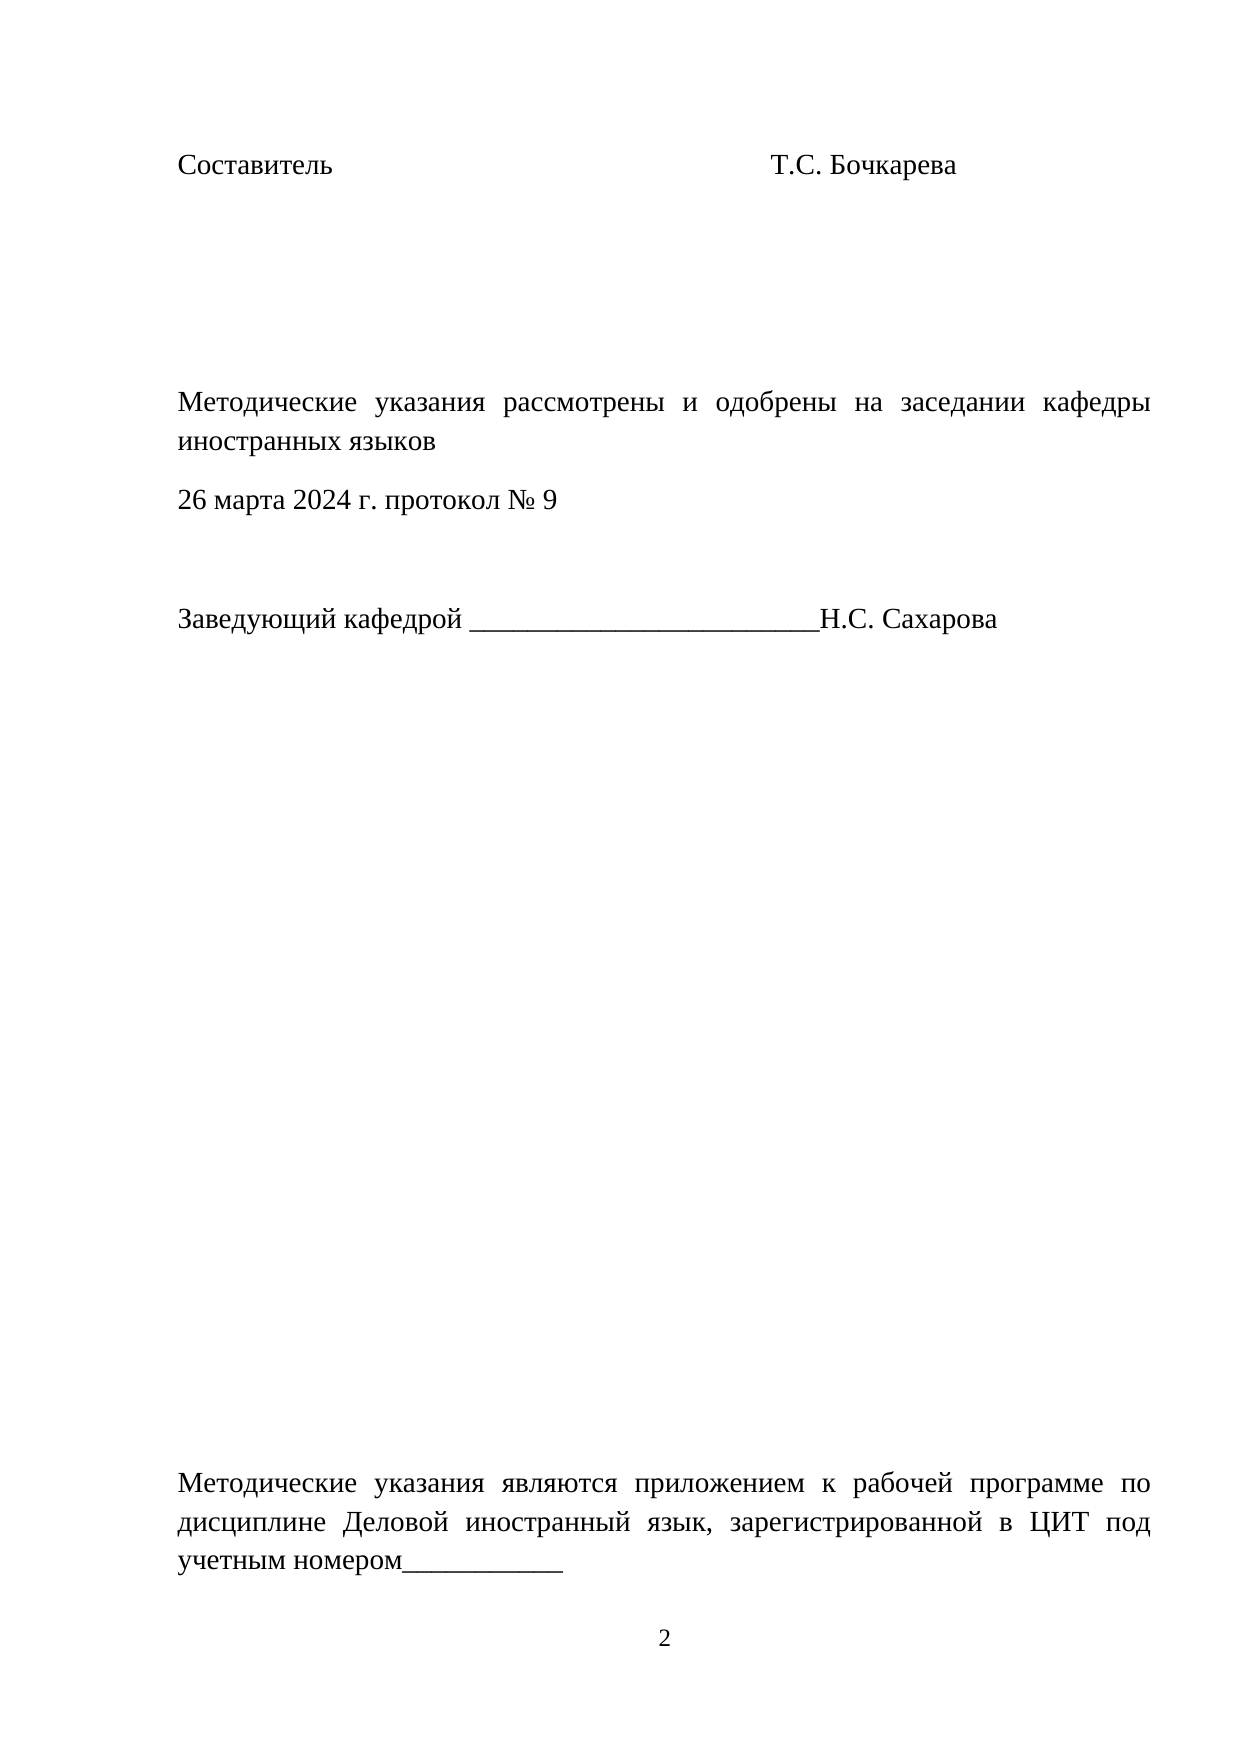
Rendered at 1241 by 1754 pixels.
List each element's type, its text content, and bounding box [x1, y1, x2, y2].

text 26 марта 2024 г. протокол № 9 [177, 482, 1152, 516]
text Методические указания рассмотрены и одобрены на заседании кафедры иностранных языков [177, 384, 1152, 456]
text Методические указания являются приложением к рабочей программе по дисциплине Деловой иностранный язык, зарегистрированной в ЦИТ под учетным номером___________ [177, 1465, 1152, 1576]
text Заведующий кафедрой ________________________Н.С. Сахарова [177, 601, 1152, 634]
text Составитель Т.С. Бочкарева [177, 147, 1152, 180]
